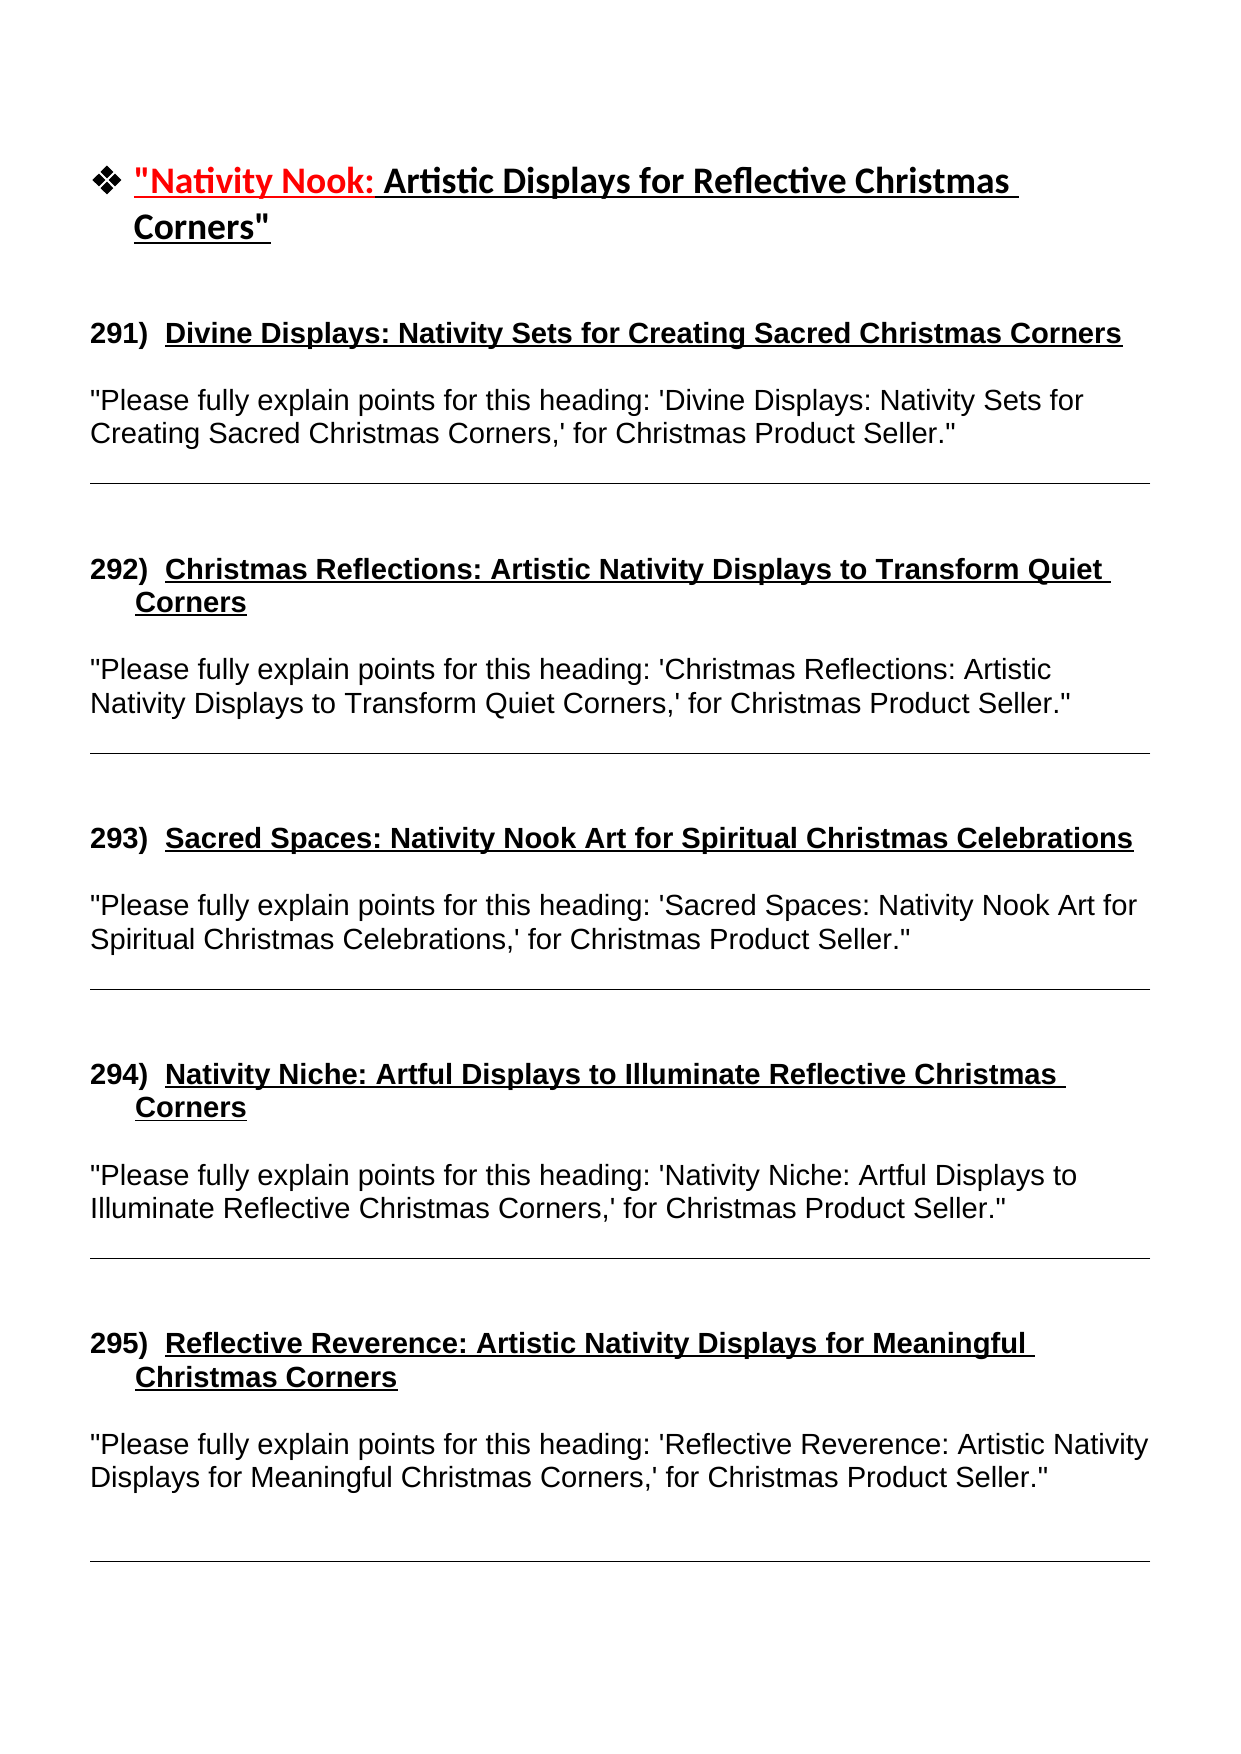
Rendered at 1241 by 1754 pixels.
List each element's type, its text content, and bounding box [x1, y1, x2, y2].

list "Please fully explain points for this heading: 'Nativity Niche: Artful Displays to Illuminate Reflective Christmas Corners,' for Christmas Product Seller." [90, 1157, 1150, 1224]
list Divine Displays: Nativity Sets for Creating Sacred Christmas Corners [90, 316, 1150, 349]
list "Please fully explain points for this heading: 'Christmas Reflections: Artistic Nativity Displays to Transform Quiet Corners,' for Christmas Product Seller." [90, 652, 1150, 719]
list Sacred Spaces: Nativity Nook Art for Spiritual Christmas Celebrations [90, 821, 1150, 854]
list "Please fully explain points for this heading: 'Divine Displays: Nativity Sets for Creating Sacred Christmas Corners,' for Christmas Product Seller." [90, 383, 1150, 450]
list Christmas Reflections: Artistic Nativity Displays to Transform Quiet Corners [90, 552, 1150, 619]
list "Nativity Nook: Artistic Displays for Reflective Christmas Corners" [90, 157, 1150, 249]
list Reflective Reverence: Artistic Nativity Displays for Meaningful Christmas Corners [90, 1326, 1150, 1393]
list Nativity Niche: Artful Displays to Illuminate Reflective Christmas Corners [90, 1057, 1150, 1124]
list "Please fully explain points for this heading: 'Sacred Spaces: Nativity Nook Art for Spiritual Christmas Celebrations,' for Christmas Product Seller." [90, 888, 1150, 955]
list "Please fully explain points for this heading: 'Reflective Reverence: Artistic Nativity Displays for Meaningful Christmas Corners,' for Christmas Product Seller." [90, 1427, 1150, 1494]
